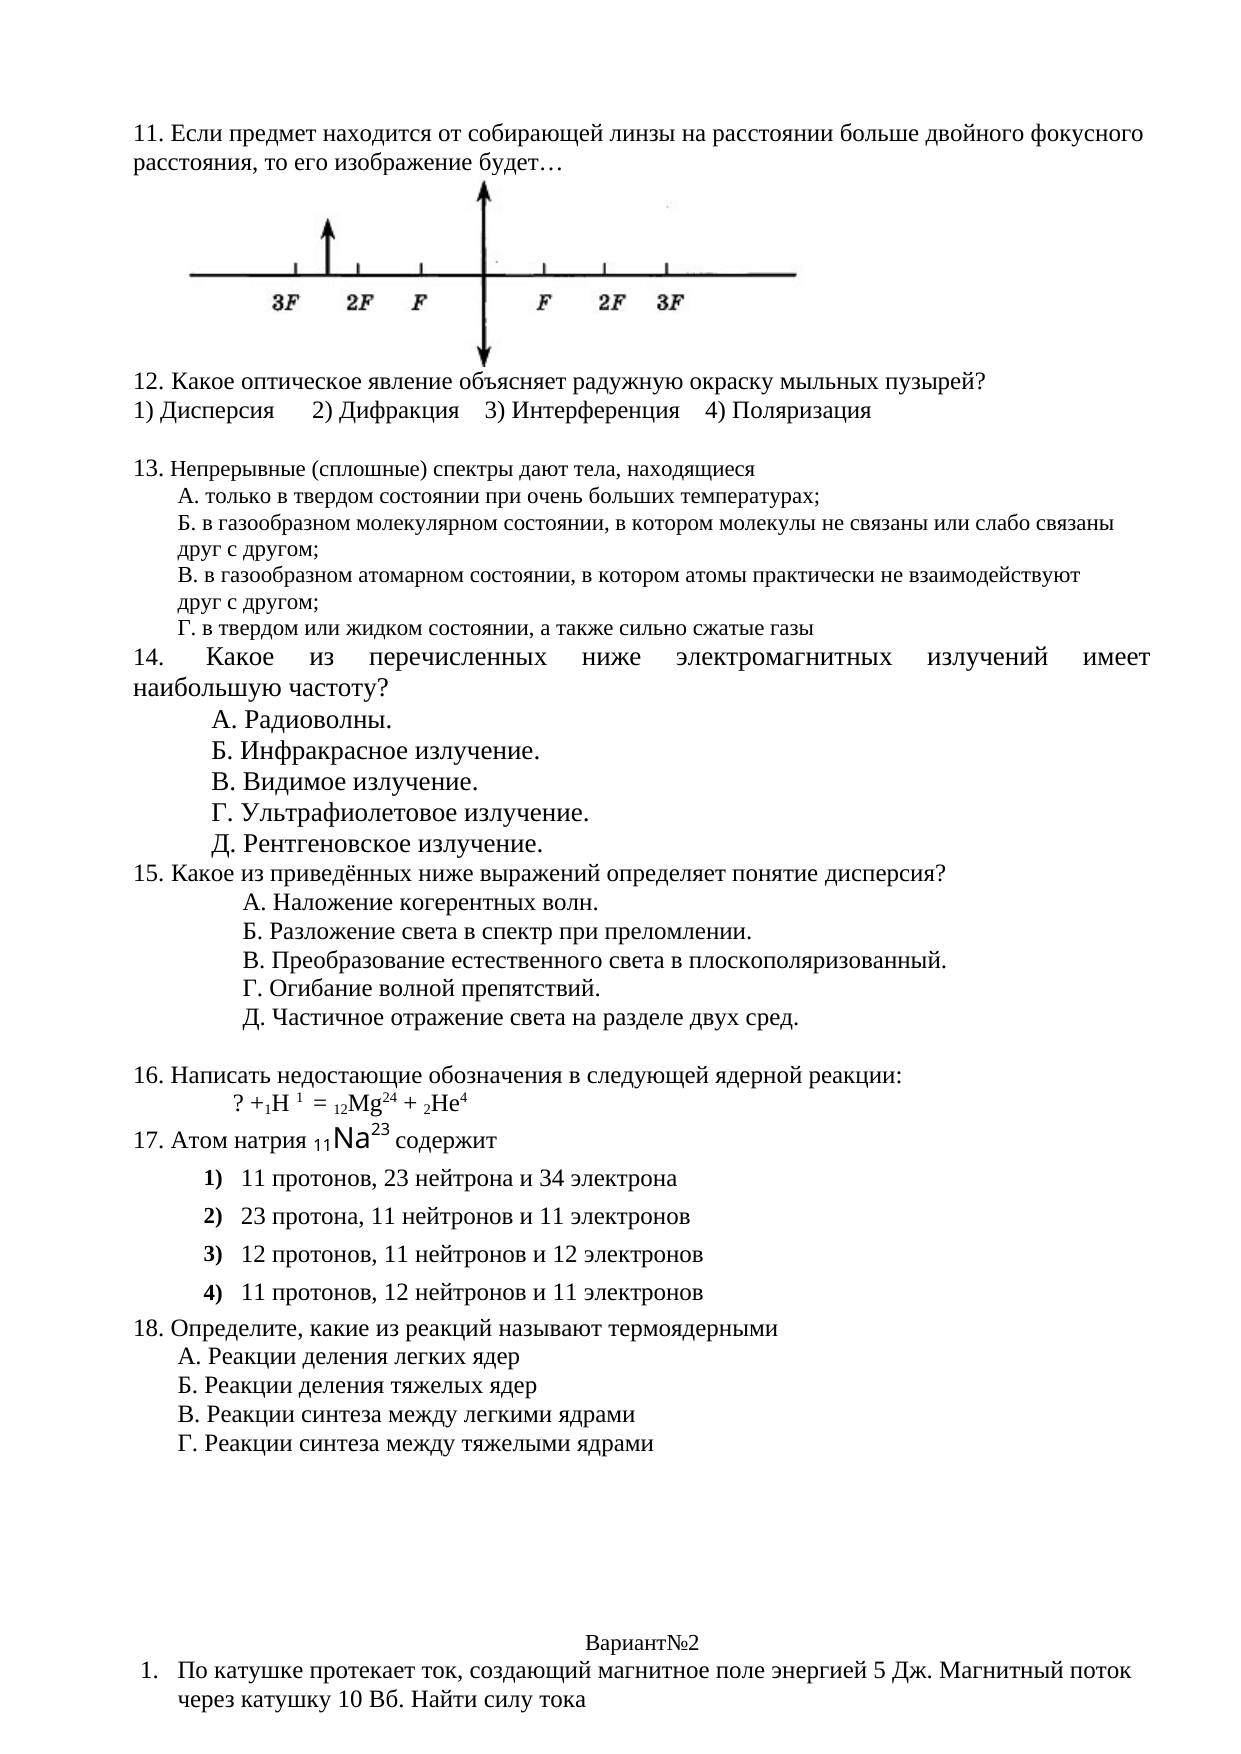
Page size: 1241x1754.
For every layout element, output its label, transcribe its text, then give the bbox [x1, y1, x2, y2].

text А. только в твердом состоянии при очень больших температурах; [177, 482, 1152, 509]
text Д. Рентгеновское излучение. [133, 827, 1152, 858]
text 11. Если предмет находится от собирающей линзы на расстоянии больше двойного фокусного расстояния, то его изображение будет… [133, 118, 1152, 176]
table_cell [166, 1157, 1140, 1313]
text А. Реакции деления легких ядер [177, 1341, 1152, 1370]
text Б. Реакции деления тяжелых ядер [177, 1370, 1152, 1399]
text В. Реакции синтеза между легкими ядрами [177, 1399, 1152, 1428]
text 14. Какое из перечисленных ниже электромагнитных излучений имеет наибольшую частоту? [133, 640, 1152, 703]
picture [177, 175, 810, 367]
text Г. Огибание волной препятствий. [133, 973, 1152, 1002]
text 16. Написать недостающие обозначения в следующей ядерной реакции: [133, 1031, 1152, 1088]
text 18. Определите, какие из реакций называют термоядерными [133, 1313, 1152, 1341]
text Г. Ультрафиолетовое излучение. [133, 796, 1152, 827]
text В. Видимое излучение. [133, 765, 1152, 796]
text А. Радиоволны. [133, 703, 1152, 734]
text Б. в газообразном молекулярном состоянии, в котором молекулы не связаны или слабо связаны [177, 509, 1152, 535]
text 15. Какое из приведённых ниже выражений определяет понятие дисперсия? [133, 858, 1152, 887]
text Вариант№2 [133, 1629, 1152, 1655]
text А. Наложение когерентных волн. [133, 887, 1152, 916]
text 1) Дисперсия 2) Дифракция 3) Интерференция 4) Поляризация 13. Непрерывные (сплошные) спектры дают тела, находящиеся [133, 395, 1152, 482]
text ? +1H 1 = 12Mg24 + 2He4 [133, 1088, 1152, 1117]
text Г. Реакции синтеза между тяжелыми ядрами [177, 1428, 1152, 1456]
list По катушке протекает ток, создающий магнитное поле энергией 5 Дж. Магнитный поток через катушку 10 Вб. Найти силу тока [140, 1655, 1152, 1713]
text друг с другом; [177, 535, 1152, 561]
text Г. в твердом или жидком состоянии, а также сильно сжатые газы [177, 614, 1152, 640]
text Д. Частичное отражение света на разделе двух сред. [133, 1002, 1152, 1031]
text Б. Инфракрасное излучение. [133, 734, 1152, 765]
text В. в газообразном атомарном состоянии, в котором атомы практически не взаимодействуют [177, 561, 1152, 588]
text Б. Разложение света в спектр при преломлении. [133, 916, 1152, 945]
text 17. Атом натрия 11Na23 содержит [133, 1117, 1152, 1157]
text В. Преобразование естественного света в плоскополяризованный. [133, 945, 1152, 973]
text друг с другом; [177, 588, 1152, 614]
text 12. Какое оптическое явление объясняет радужную окраску мыльных пузырей? [133, 366, 1152, 395]
